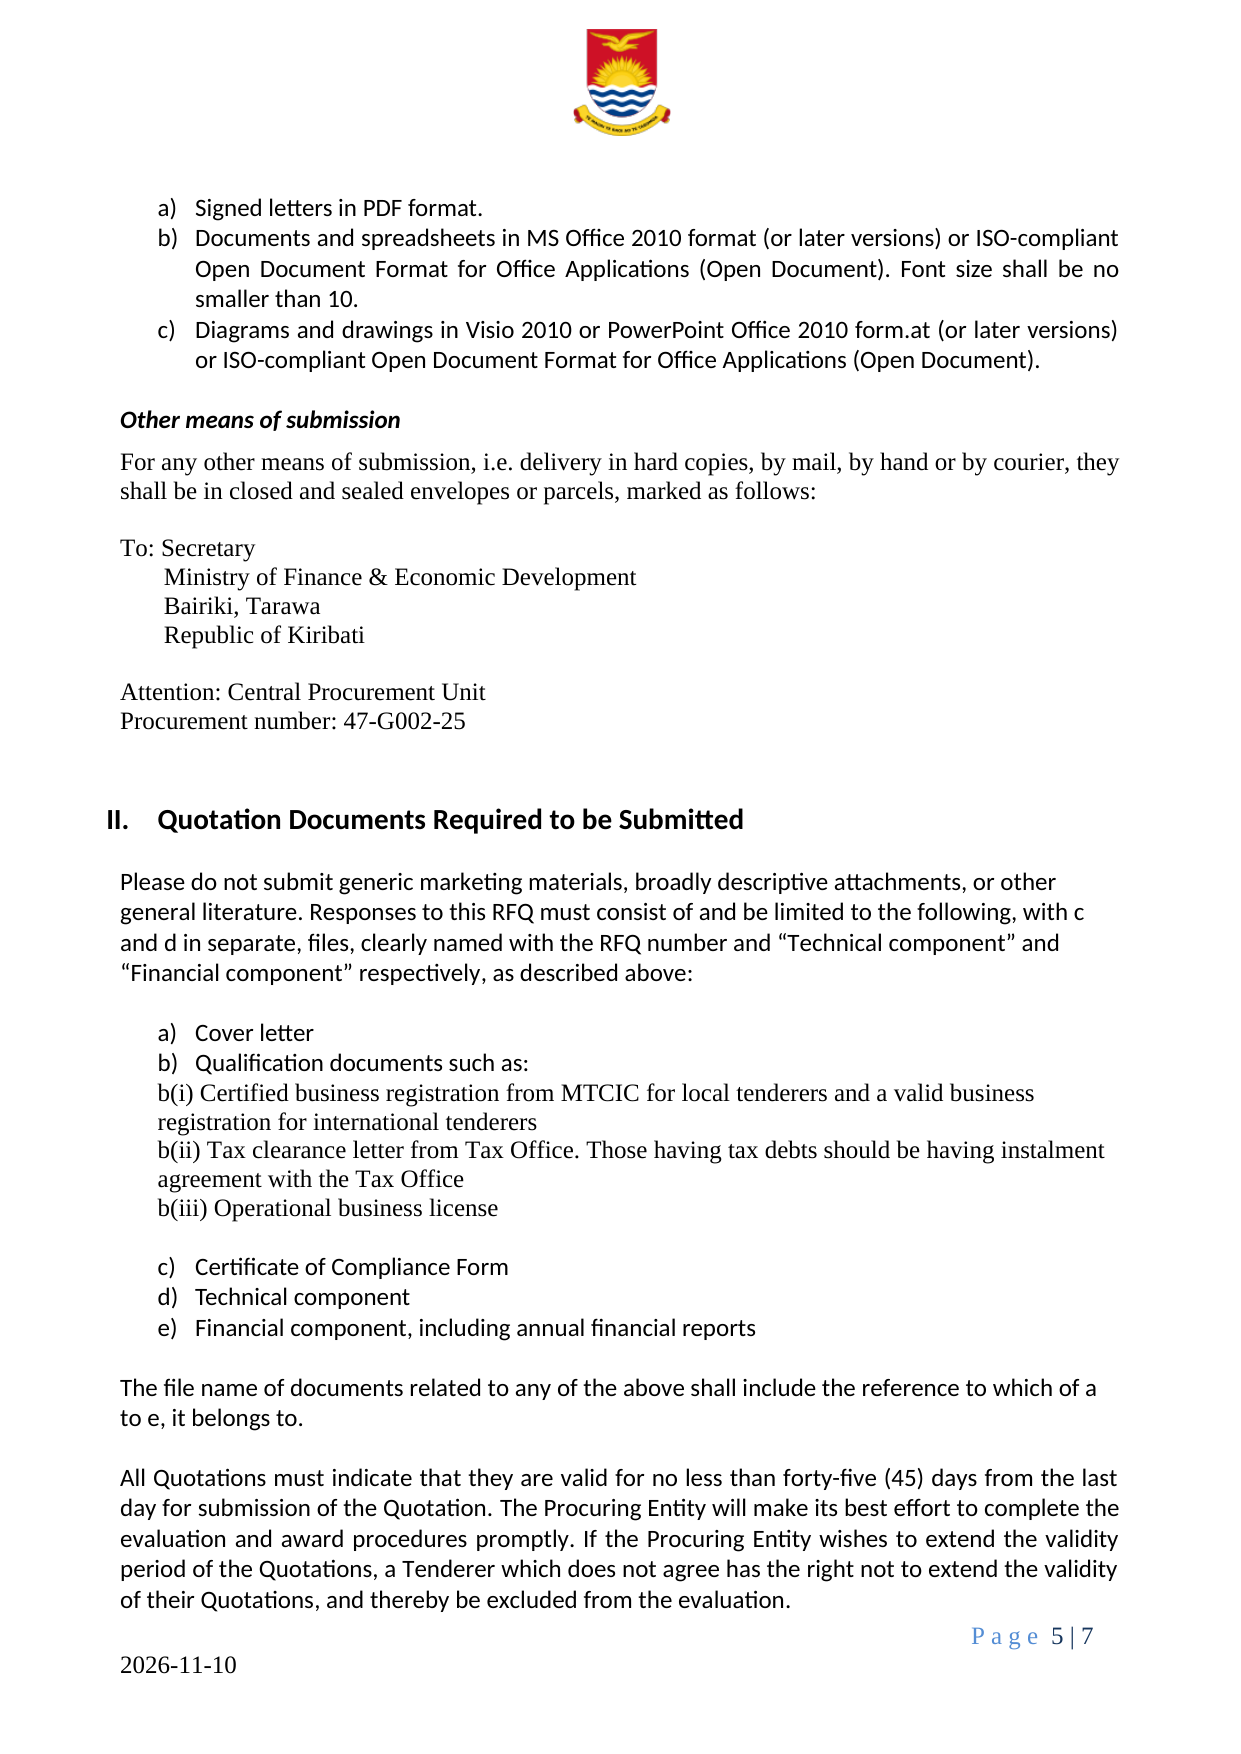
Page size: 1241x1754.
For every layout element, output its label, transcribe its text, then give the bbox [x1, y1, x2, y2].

text b(i) Certified business registration from MTCIC for local tenderers and a valid business registration for international tenderers [157, 1078, 1120, 1136]
text Ministry of Finance & Economic Development [120, 562, 1120, 591]
list Technical component [157, 1282, 1120, 1312]
list Cover letter [157, 1017, 1120, 1048]
text Attention: Central Procurement Unit [120, 677, 1120, 706]
text To: Secretary [120, 533, 1120, 562]
text For any other means of submission, i.e. delivery in hard copies, by mail, by hand or by courier, they shall be in closed and sealed envelopes or parcels, marked as follows: [120, 447, 1120, 505]
text The file name of documents related to any of the above shall include the reference to which of a to e, it belongs to. [120, 1372, 1120, 1433]
list Certificate of Compliance Form [157, 1251, 1120, 1282]
subtitle Other means of submission [120, 404, 1120, 435]
list Qualification documents such as: [157, 1048, 1120, 1078]
text Please do not submit generic marketing materials, broadly descriptive attachments, or other general literature. Responses to this RFQ must consist of and be limited to the following, with c and d in separate, files, clearly named with the RFQ number and “Technical component” and “Financial component” respectively, as described above: [120, 866, 1120, 988]
subtitle Quotation Documents Required to be Submitted [129, 801, 1120, 837]
text Republic of Kiribati [120, 620, 1120, 648]
picture [573, 29, 671, 136]
list Documents and spreadsheets in MS Office 2010 format (or later versions) or ISO-compliant Open Document Format for Office Applications (Open Document). Font size shall be no smaller than 10. [157, 222, 1120, 314]
list Financial component, including annual financial reports [157, 1312, 1120, 1343]
text b(iii) Operational business license [157, 1193, 1120, 1222]
text All Quotations must indicate that they are valid for no less than forty-five (45) days from the last day for submission of the Quotation. The Procuring Entity will make its best effort to complete the evaluation and award procedures promptly. If the Procuring Entity wishes to extend the validity period of the Quotations, a Tenderer which does not agree has the right not to extend the validity of their Quotations, and thereby be excluded from the evaluation. [120, 1462, 1120, 1614]
list Signed letters in PDF format. [157, 192, 1120, 222]
list Diagrams and drawings in Visio 2010 or PowerPoint Office 2010 form.at (or later versions) or ISO-compliant Open Document Format for Office Applications (Open Document). [157, 314, 1120, 375]
text Bairiki, Tarawa [120, 591, 1120, 620]
text b(ii) Tax clearance letter from Tax Office. Those having tax debts should be having instalment agreement with the Tax Office [157, 1136, 1120, 1193]
text Procurement number: 47-G002-25 [120, 706, 1120, 735]
